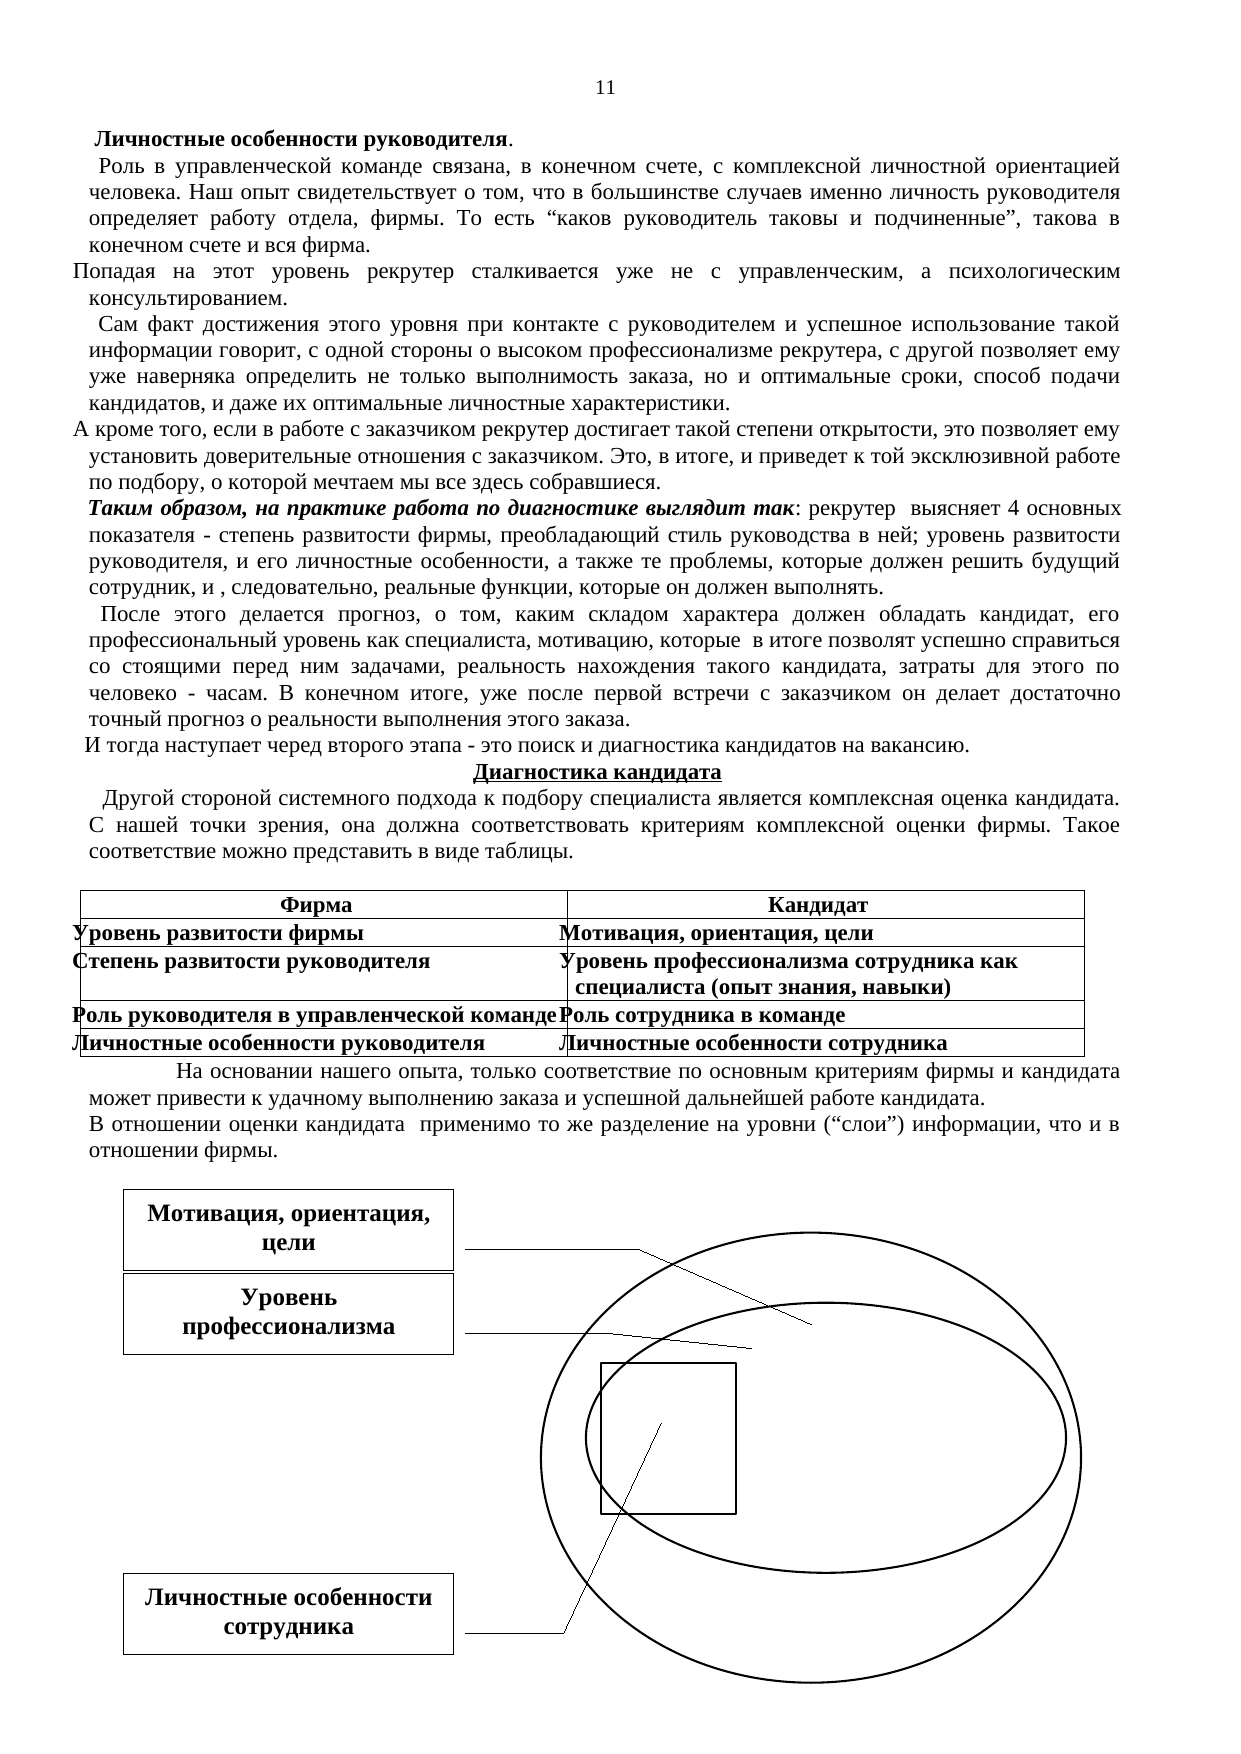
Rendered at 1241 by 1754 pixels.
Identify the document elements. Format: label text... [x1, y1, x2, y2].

text Диагностика кандидата [73, 758, 1122, 784]
text Попадая на этот уровень рекрутер сталкивается уже не с управленческим, а психологическим консультированием. [73, 257, 1122, 310]
text А кроме того, если в работе с заказчиком рекрутер достигает такой степени открытости, это позволяет ему установить доверительные отношения с заказчиком. Это, в итоге, и приведет к той эксклюзивной работе по подбору, о которой мечтаем мы все здесь собравшиеся. [73, 415, 1122, 494]
table_header Фирма [81, 891, 567, 918]
text И тогда наступает черед второго этапа - это поиск и диагностика кандидатов на вакансию. [73, 732, 1122, 758]
table_cell Мотивация, ориентация, цели [568, 919, 1084, 946]
text В отношении оценки кандидата применимо то же разделение на уровни (“слои”) информации, что и в отношении фирмы. [73, 1110, 1122, 1163]
table_cell Личностные особенности сотрудника [568, 1029, 1084, 1056]
table_cell Степень развитости руководителя [81, 947, 567, 1000]
text Сам факт достижения этого уровня при контакте с руководителем и успешное использование такой информации говорит, с одной стороны о высоком профессионализме рекрутера, с другой позволяет ему уже наверняка определить не только выполнимость заказа, но и оптимальные сроки, способ подачи кандидатов, и даже их оптимальные личностные характеристики. [73, 310, 1122, 415]
table_cell Роль сотрудника в команде [568, 1001, 1084, 1028]
text Другой стороной системного подхода к подбору специалиста является комплексная оценка кандидата. С нашей точки зрения, она должна соответствовать критериям комплексной оценки фирмы. Такое соответствие можно представить в виде таблицы. [73, 784, 1122, 863]
text Таким образом, на практике работа по диагностике выглядит так: рекрутер выясняет 4 основных показателя - степень развитости фирмы, преобладающий стиль руководства в ней; уровень развитости руководителя, и его личностные особенности, а также те проблемы, которые должен решить будущий сотрудник, и , следовательно, реальные функции, которые он должен выполнять. [73, 494, 1122, 600]
text Роль в управленческой команде связана, в конечном счете, с комплексной личностной ориентацией человека. Наш опыт свидетельствует о том, что в большинстве случаев именно личность руководителя определяет работу отдела, фирмы. То есть “каков руководитель таковы и подчиненные”, такова в конечном счете и вся фирма. [73, 152, 1122, 257]
text На основании нашего опыта, только соответствие по основным критериям фирмы и кандидата может привести к удачному выполнению заказа и успешной дальнейшей работе кандидата. [73, 1057, 1122, 1110]
table_cell Уровень развитости фирмы [81, 919, 567, 946]
table_cell Уровень профессионализма сотрудника как специалиста (опыт знания, навыки) [568, 947, 1084, 1000]
text Личностные особенности руководителя. [73, 125, 1122, 152]
table_header Кандидат [568, 891, 1084, 918]
text После этого делается прогноз, о том, каким складом характера должен обладать кандидат, его профессиональный уровень как специалиста, мотивацию, которые в итоге позволят успешно справиться со стоящими перед ним задачами, реальность нахождения такого кандидата, затраты для этого по человеко - часам. В конечном итоге, уже после первой встречи с заказчиком он делает достаточно точный прогноз о реальности выполнения этого заказа. [73, 600, 1122, 732]
table_cell Роль руководителя в управленческой команде [81, 1001, 567, 1028]
table_cell Личностные особенности руководителя [81, 1029, 567, 1056]
